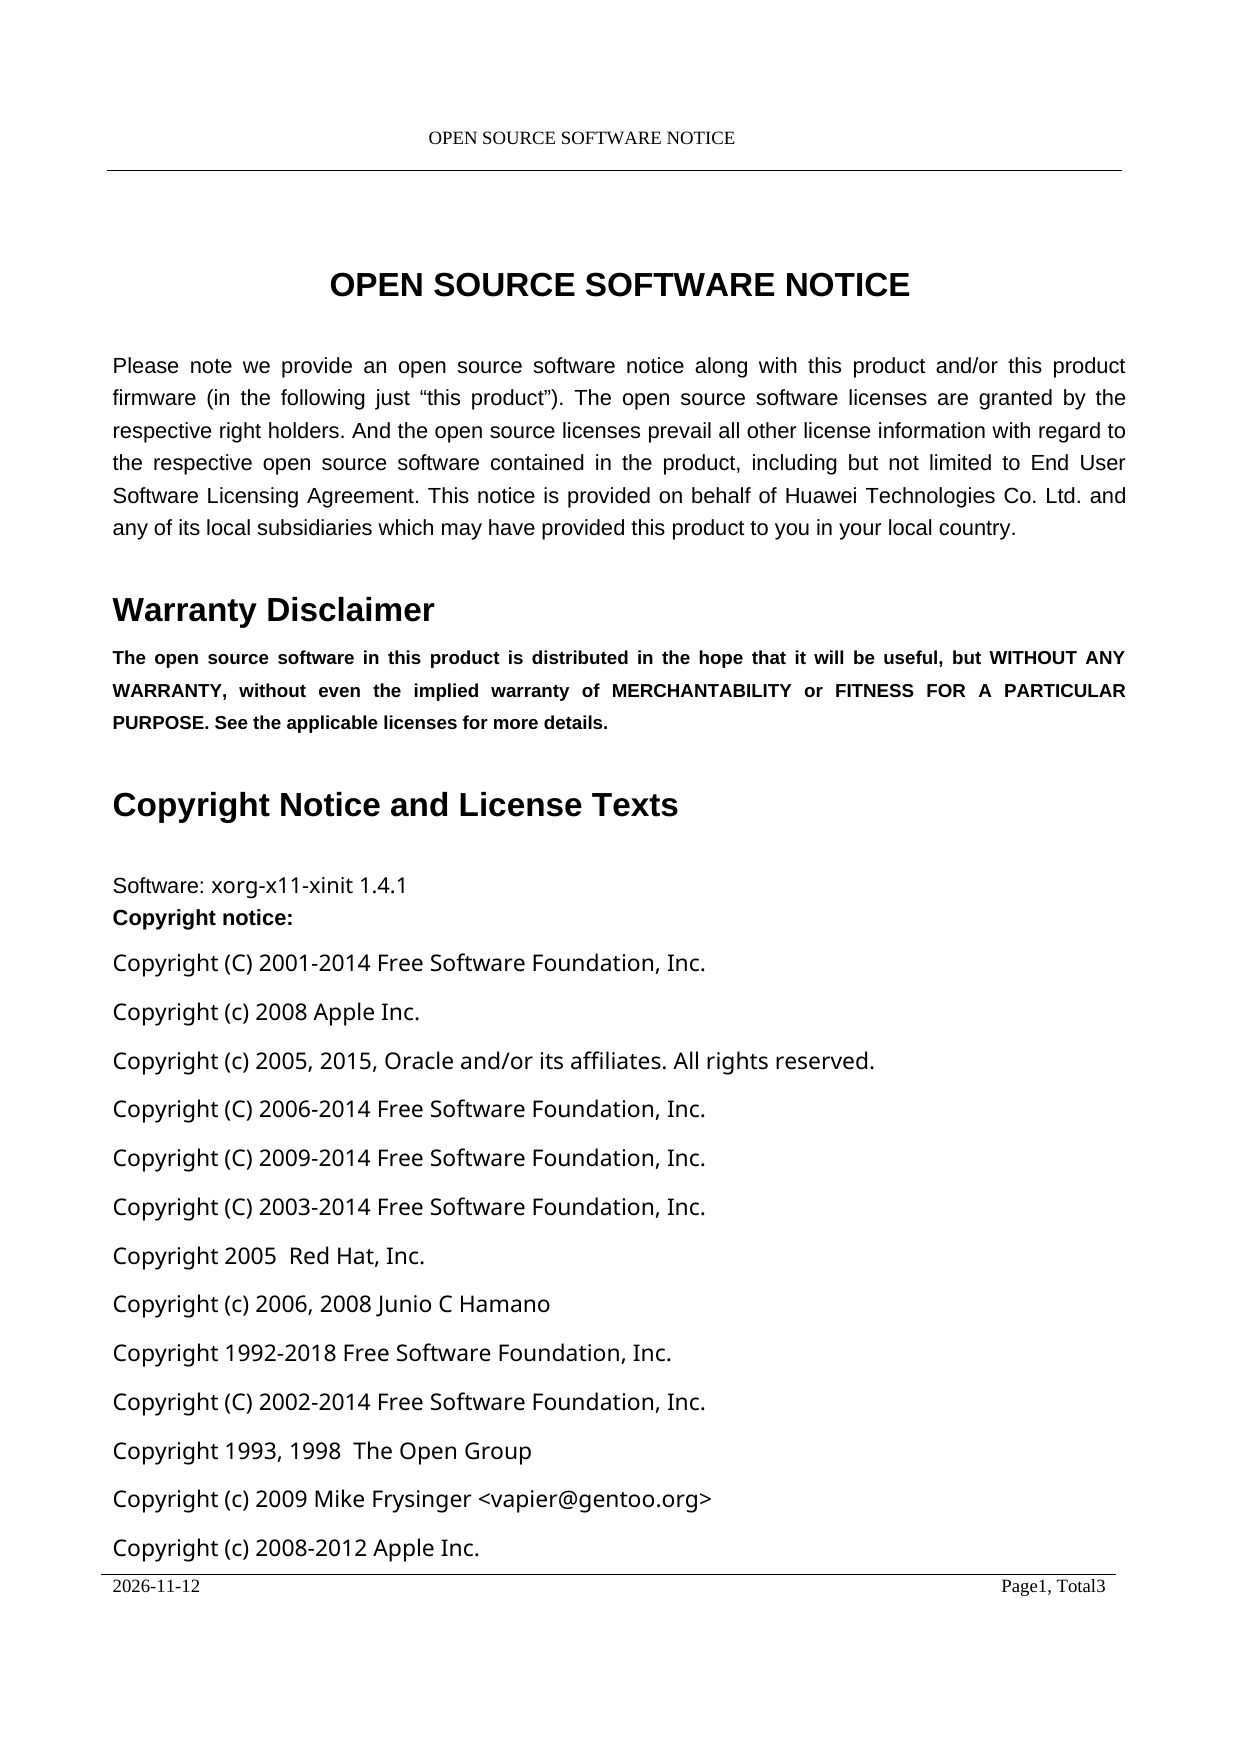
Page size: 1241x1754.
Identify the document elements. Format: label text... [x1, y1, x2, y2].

text Copyright Notice and License Texts [112, 771, 1128, 836]
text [112, 947, 1128, 1564]
text Please note we provide an open source software notice along with this product and/or this product firmware (in the following just “this product”). The open source software licenses are granted by the respective right holders. And the open source licenses prevail all other license information with regard to the respective open source software contained in the product, including but not limited to End User Software Licensing Agreement. This notice is provided on behalf of Huawei Technologies Co. Ltd. and any of its local subsidiaries which may have provided this product to you in your local country. [112, 349, 1128, 544]
text Warranty Disclaimer [112, 576, 1128, 641]
text OPEN SOURCE SOFTWARE NOTICE [112, 251, 1128, 316]
text Copyright notice: [112, 901, 1128, 934]
text Software: xorg-x11-xinit 1.4.1 [112, 869, 1128, 901]
text The open source software in this product is distributed in the hope that it will be useful, but WITHOUT ANY WARRANTY, without even the implied warranty of MERCHANTABILITY or FITNESS FOR A PARTICULAR PURPOSE. See the applicable licenses for more details. [112, 641, 1128, 739]
